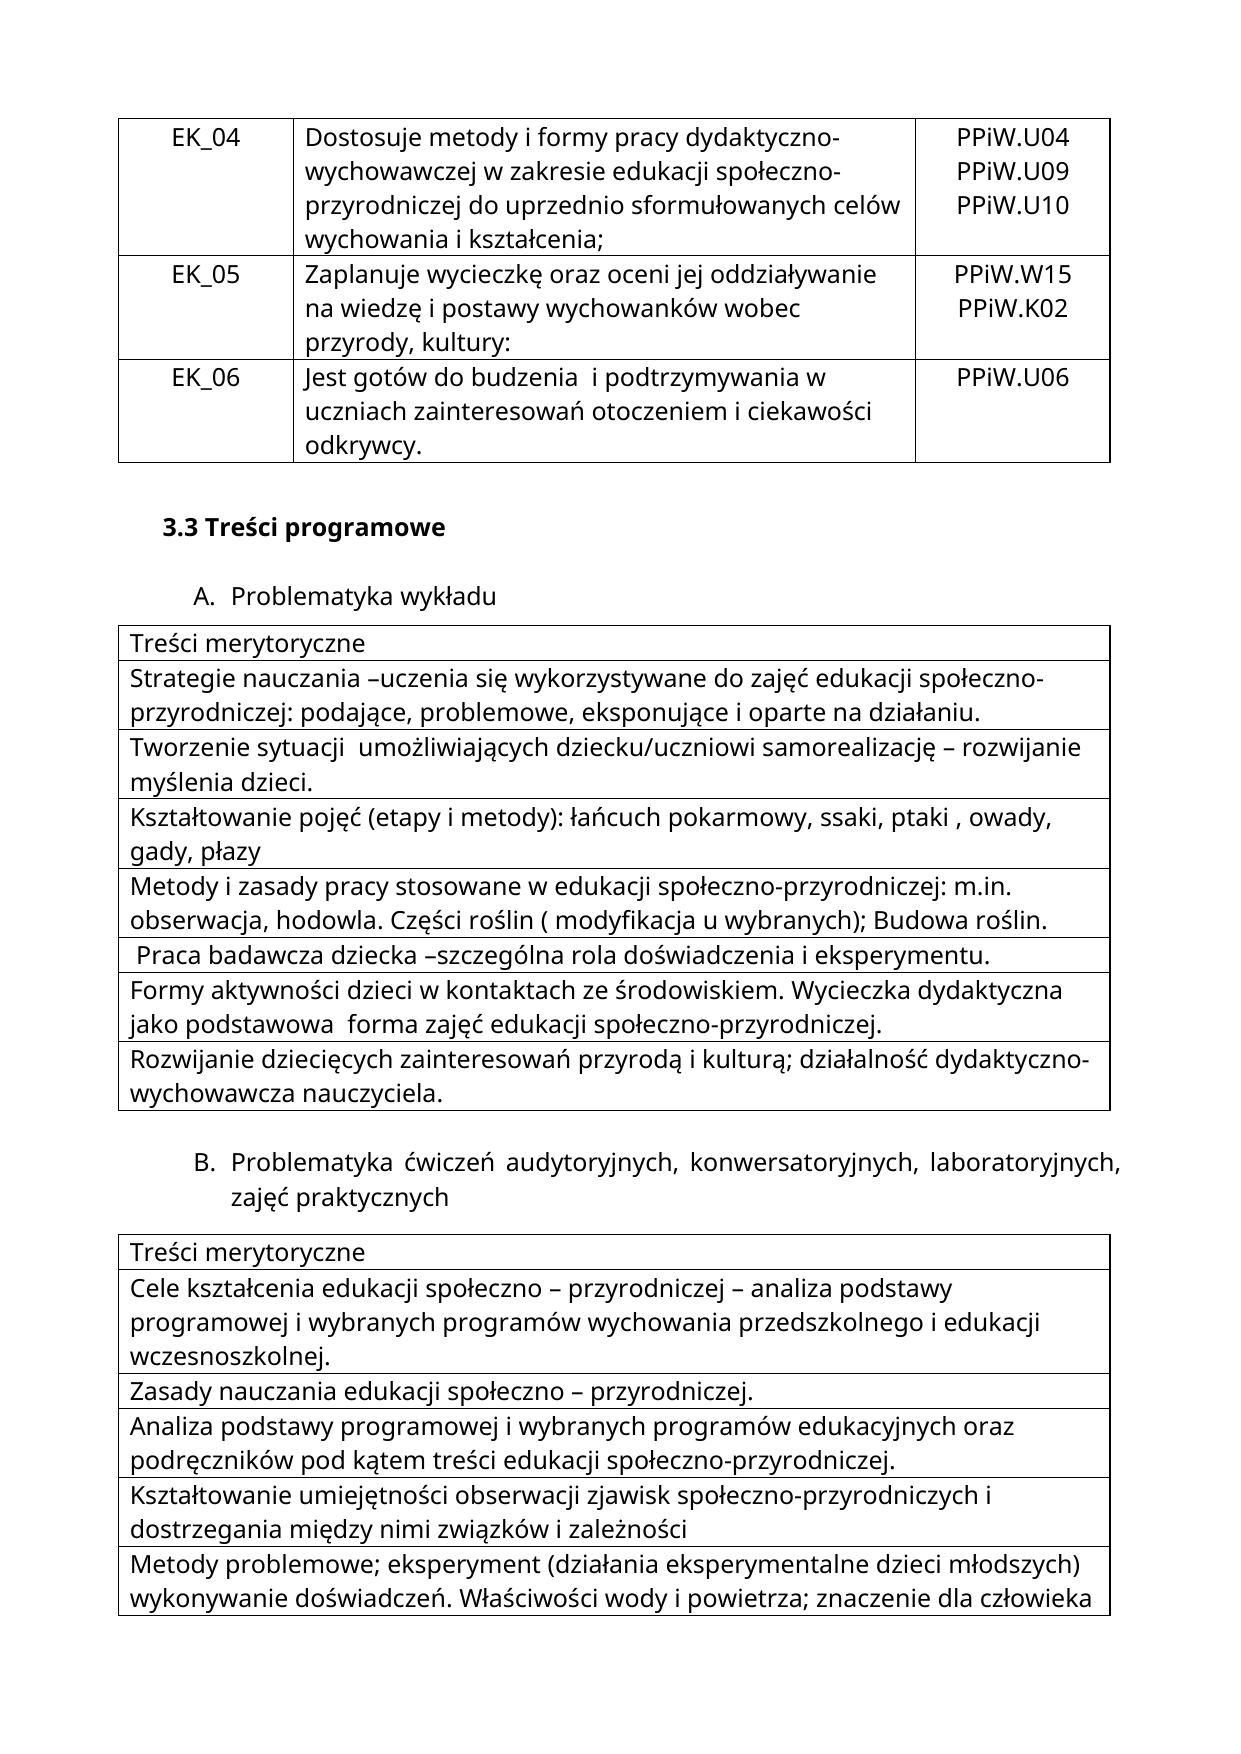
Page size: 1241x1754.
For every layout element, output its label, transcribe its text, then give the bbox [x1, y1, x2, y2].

table_cell Dostosuje metody i formy pracy dydaktyczno- wychowawczej w zakresie edukacji społeczno- przyrodniczej do uprzednio sformułowanych celów wychowania i kształcenia; [294, 119, 915, 255]
table_cell Zasady nauczania edukacji społeczno – przyrodniczej. [119, 1374, 1109, 1407]
table_cell EK_06 [119, 360, 293, 462]
table_cell Kształtowanie umiejętności obserwacji zjawisk społeczno-przyrodniczych i dostrzegania między nimi związków i zależności [119, 1478, 1109, 1546]
list Problematyka ćwiczeń audytoryjnych, konwersatoryjnych, laboratoryjnych, zajęć praktycznych [193, 1145, 1122, 1213]
table_header Treści merytoryczne [119, 1235, 1109, 1269]
list 3.3 Treści programowe [162, 510, 1122, 544]
table_cell EK_05 [119, 256, 293, 359]
table_cell Jest gotów do budzenia i podtrzymywania w uczniach zainteresowań otoczeniem i ciekawości odkrywcy. [294, 360, 915, 462]
table_cell PPiW.W15 PPiW.K02 [916, 256, 1109, 359]
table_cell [119, 1547, 1109, 1615]
table_cell Rozwijanie dziecięcych zainteresowań przyrodą i kulturą; działalność dydaktyczno- wychowawcza nauczyciela. [119, 1042, 1109, 1110]
table_cell Formy aktywności dzieci w kontaktach ze środowiskiem. Wycieczka dydaktyczna jako podstawowa forma zajęć edukacji społeczno-przyrodniczej. [119, 973, 1109, 1041]
table_cell Praca badawcza dziecka –szczególna rola doświadczenia i eksperymentu. [119, 938, 1109, 972]
table_cell Zaplanuje wycieczkę oraz oceni jej oddziaływanie na wiedzę i postawy wychowanków wobec przyrody, kultury: [294, 256, 915, 359]
table_header Treści merytoryczne [119, 626, 1109, 660]
list Problematyka wykładu [193, 578, 1122, 612]
table_cell Metody i zasady pracy stosowane w edukacji społeczno-przyrodniczej: m.in. obserwacja, hodowla. Części roślin ( modyfikacja u wybranych); Budowa roślin. [119, 869, 1109, 937]
table_cell Cele kształcenia edukacji społeczno – przyrodniczej – analiza podstawy programowej i wybranych programów wychowania przedszkolnego i edukacji wczesnoszkolnej. [119, 1270, 1109, 1372]
table_cell Kształtowanie pojęć (etapy i metody): łańcuch pokarmowy, ssaki, ptaki , owady, gady, płazy [119, 799, 1109, 867]
table_cell Tworzenie sytuacji umożliwiających dziecku/uczniowi samorealizację – rozwijanie myślenia dzieci. [119, 730, 1109, 798]
table_cell PPiW.U06 [916, 360, 1109, 462]
table_cell EK_04 [119, 119, 293, 255]
table_cell Analiza podstawy programowej i wybranych programów edukacyjnych oraz podręczników pod kątem treści edukacji społeczno-przyrodniczej. [119, 1409, 1109, 1477]
table_cell PPiW.U04 PPiW.U09 PPiW.U10 [916, 119, 1109, 255]
table_cell Strategie nauczania –uczenia się wykorzystywane do zajęć edukacji społeczno-przyrodniczej: podające, problemowe, eksponujące i oparte na działaniu. [119, 661, 1109, 729]
